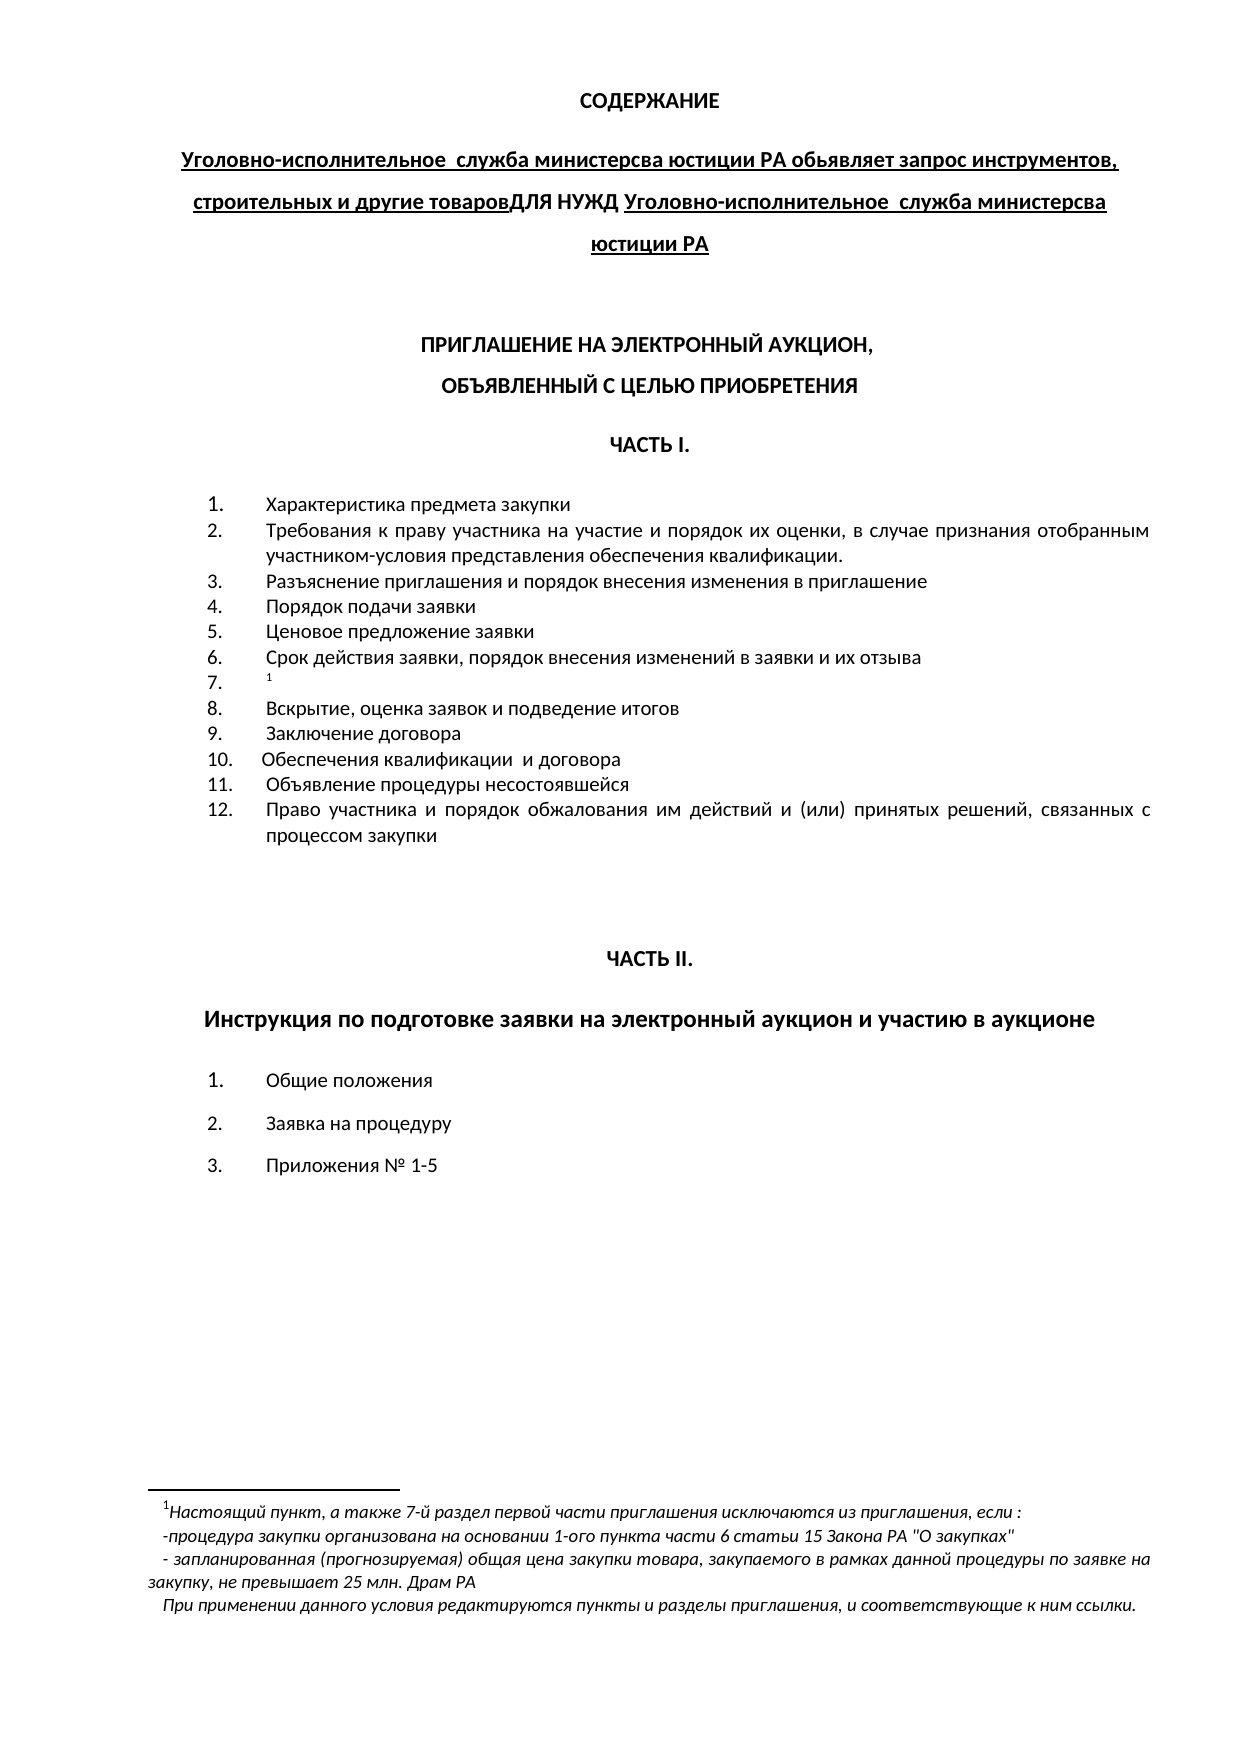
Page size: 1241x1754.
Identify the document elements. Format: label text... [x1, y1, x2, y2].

text ЧАСТЬ II. [148, 944, 1152, 972]
text Инструкция по подготовке заявки на электронный аукцион и участию в аукционе [148, 1003, 1152, 1033]
text 9. Заключение договора [207, 720, 1152, 746]
text 4. Порядок подачи заявки [207, 593, 1152, 619]
text 7. [207, 669, 1152, 695]
text 5. Ценовое предложение заявки [207, 619, 1152, 644]
text 12. Право участника и порядок обжалования им действий и (или) принятых решений, связанных с процессом закупки [207, 797, 1152, 847]
text 1. Характеристика предмета закупки [207, 489, 1152, 517]
text 3. Приложения № 1-5 [207, 1152, 1152, 1177]
text 1. Общие положения [207, 1065, 1152, 1093]
text ПРИГЛАШЕНИЕ НА ЭЛЕКТРОННЫЙ АУКЦИОН, ОБЪЯВЛЕННЫЙ С ЦЕЛЬЮ ПРИОБРЕТЕНИЯ [148, 330, 1152, 400]
text 10. Обеспечения квалификации и договора [207, 746, 1152, 771]
text СОДЕРЖАНИЕ [148, 86, 1152, 114]
text ЧАСТЬ I. [148, 430, 1152, 458]
text 2. Требования к праву участника на участие и порядок их оценки, в случае признания отобранным участником-условия представления обеспечения квалификации. [207, 517, 1152, 568]
text Уголовно-исполнительное служба министерсва юстиции РА обьявляет запрос инструментов, строительных и другие товаровДЛЯ НУЖД Уголовно-исполнительное служба министерсва юстиции РА [148, 145, 1152, 257]
text 2. Заявка на процедуру [207, 1110, 1152, 1135]
text 3. Разъяснение приглашения и порядок внесения изменения в приглашение [207, 568, 1152, 593]
text 8. Вскрытие, оценка заявок и подведение итогов [207, 695, 1152, 720]
text 11. Объявление процедуры несостоявшейся [207, 771, 1152, 797]
text 6. Срок действия заявки, порядок внесения изменений в заявки и их отзыва [207, 644, 1152, 669]
